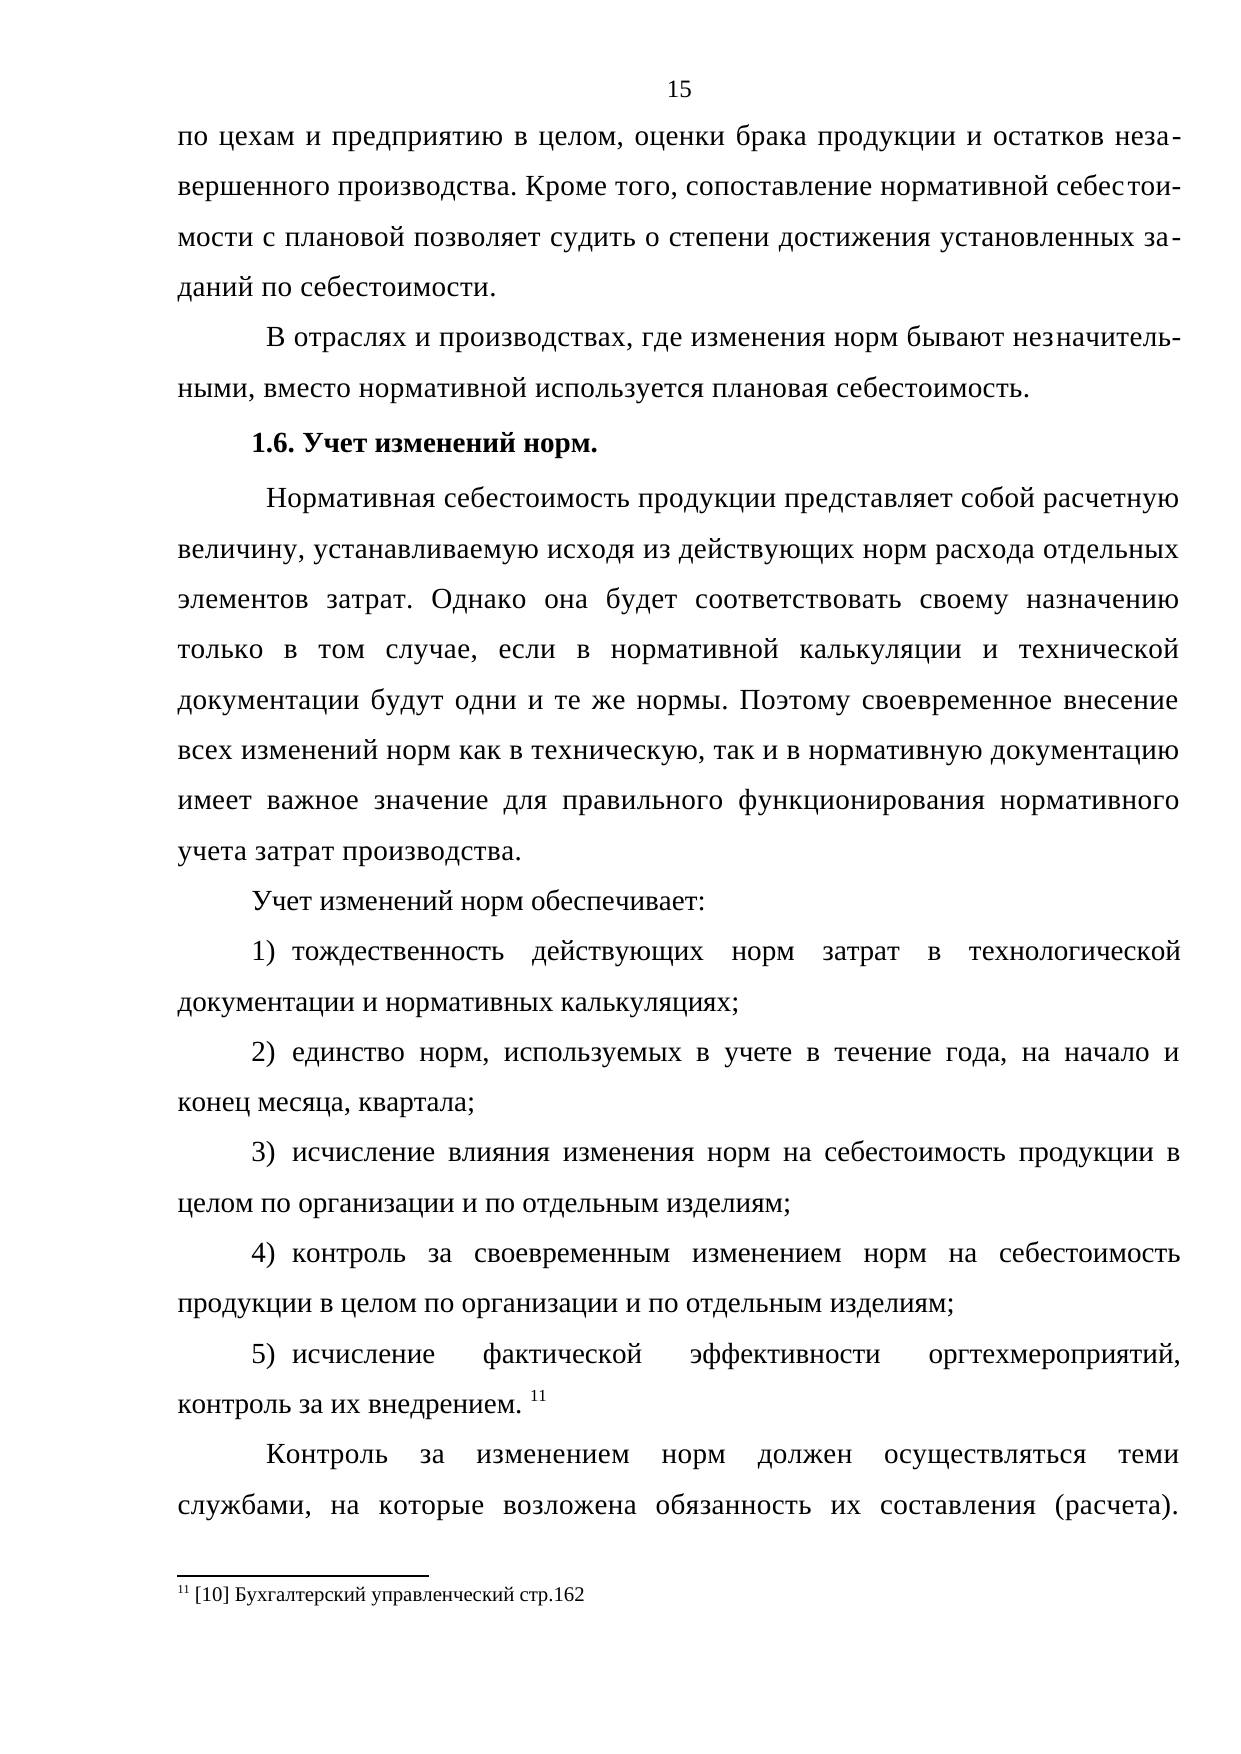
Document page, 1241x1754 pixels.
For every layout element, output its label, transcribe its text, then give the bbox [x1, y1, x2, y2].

text 1.6. Учет изменений норм. [251, 425, 1181, 459]
list исчисление влияния изменения норм на себестоимость продукции в целом по организации и по отдельным изделиям; [177, 1134, 1181, 1218]
list контроль за своевременным изменением норм на себестоимость продукции в целом по организации и по отдельным изделиям; [177, 1235, 1181, 1319]
text Учет изменений норм обеспечивает: [177, 883, 1181, 917]
text В отраслях и производствах, где изменения норм бывают незначительными, вместо нормативной используется плановая себестоимость. [177, 319, 1181, 403]
list единство норм, используемых в учете в течение года, на начало и конец месяца, квартала; [177, 1034, 1181, 1118]
list исчисление фактической эффективности оргтехмероприятий, контроль за их внедрением. [177, 1336, 1181, 1420]
text Нормативная себестоимость продукции представляет собой расчетную величину, устанавливаемую исходя из действующих норм расхода отдельных элементов затрат. Однако она будет соответствовать своему назначению только в том случае, если в нормативной калькуляции и технической документации будут одни и те же нормы. Поэтому своевременное внесение всех изменений норм как в техническую, так и в нормативную документацию имеет важное значение для правильного функционирования нормативного учета затрат производства. [177, 481, 1181, 866]
list тождественность действующих норм затрат в технологической документации и нормативных калькуляциях; [177, 933, 1181, 1017]
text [177, 1436, 1181, 1520]
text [177, 118, 1181, 303]
